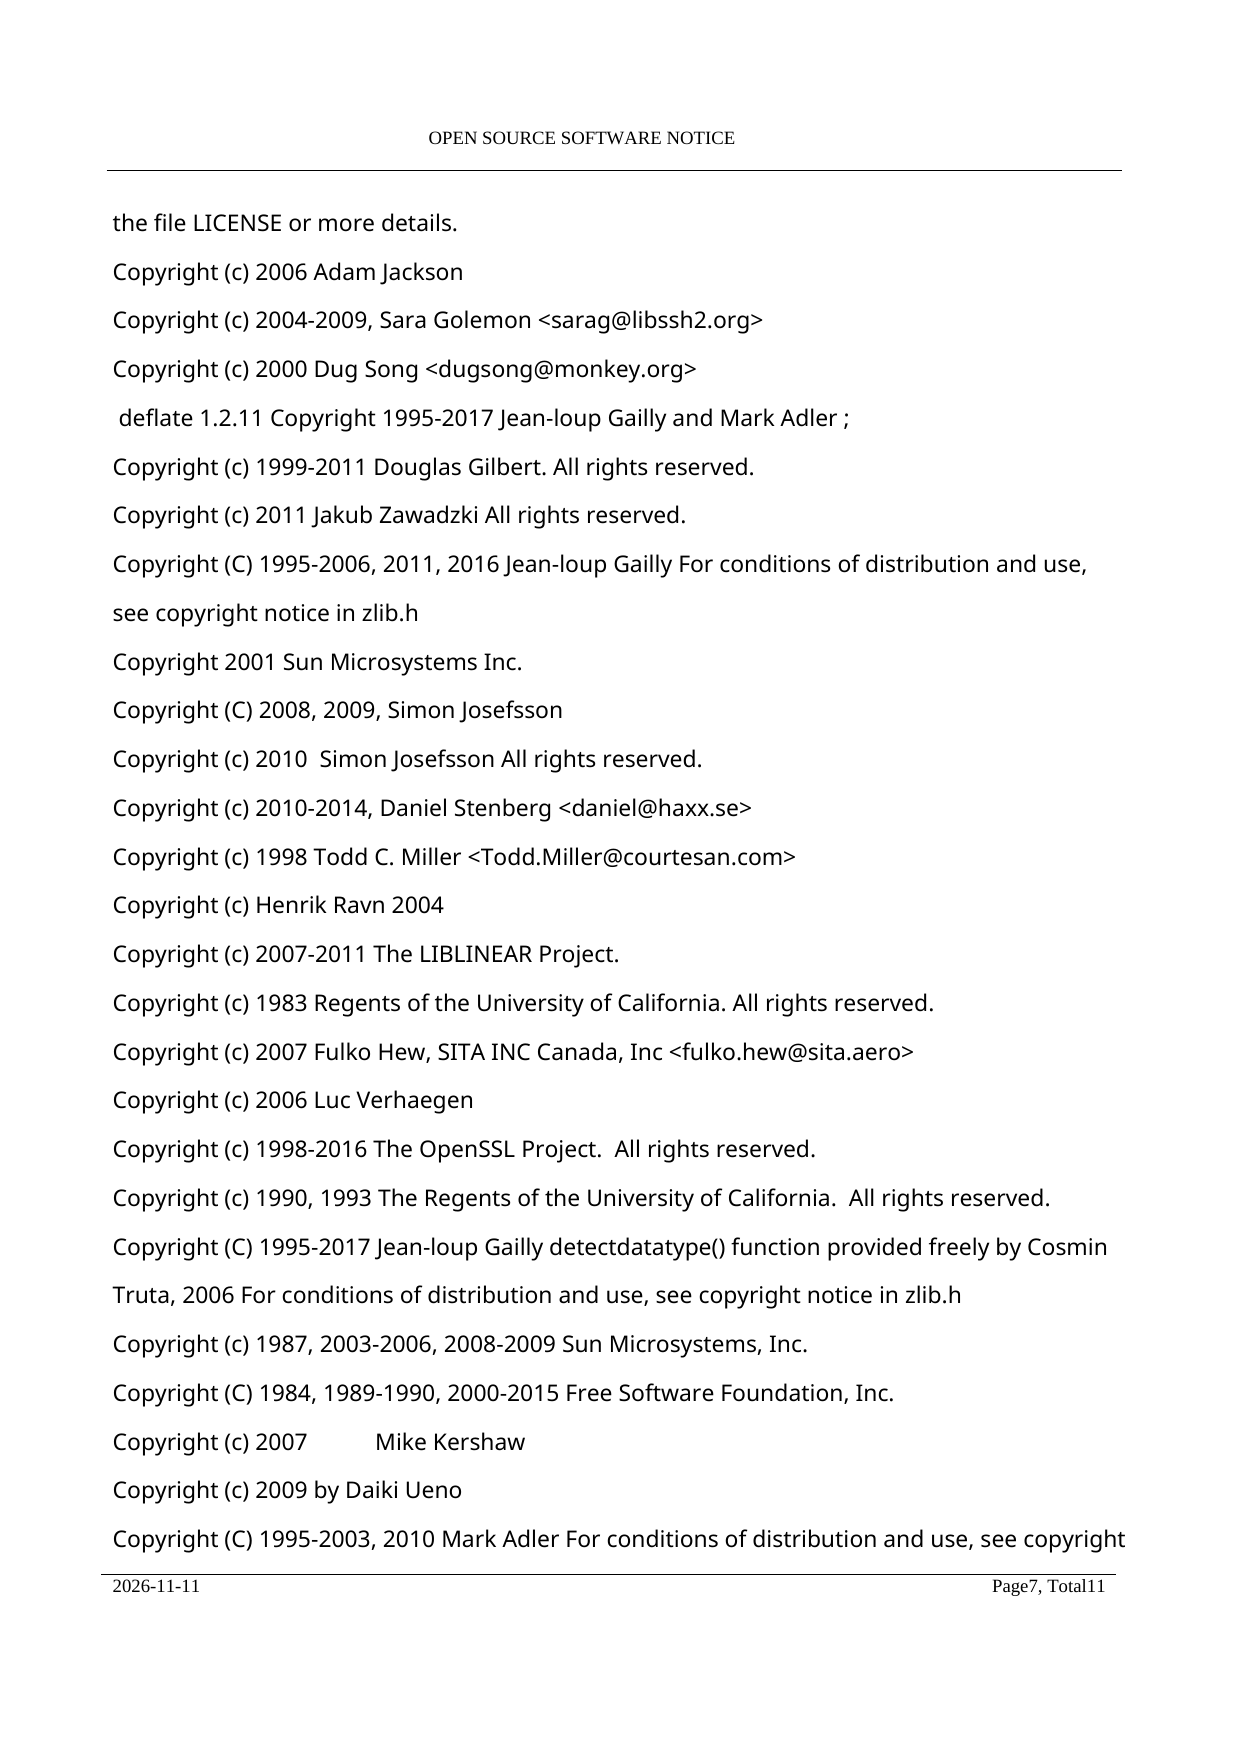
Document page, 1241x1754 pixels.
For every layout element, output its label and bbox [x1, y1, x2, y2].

text [112, 206, 1128, 1555]
